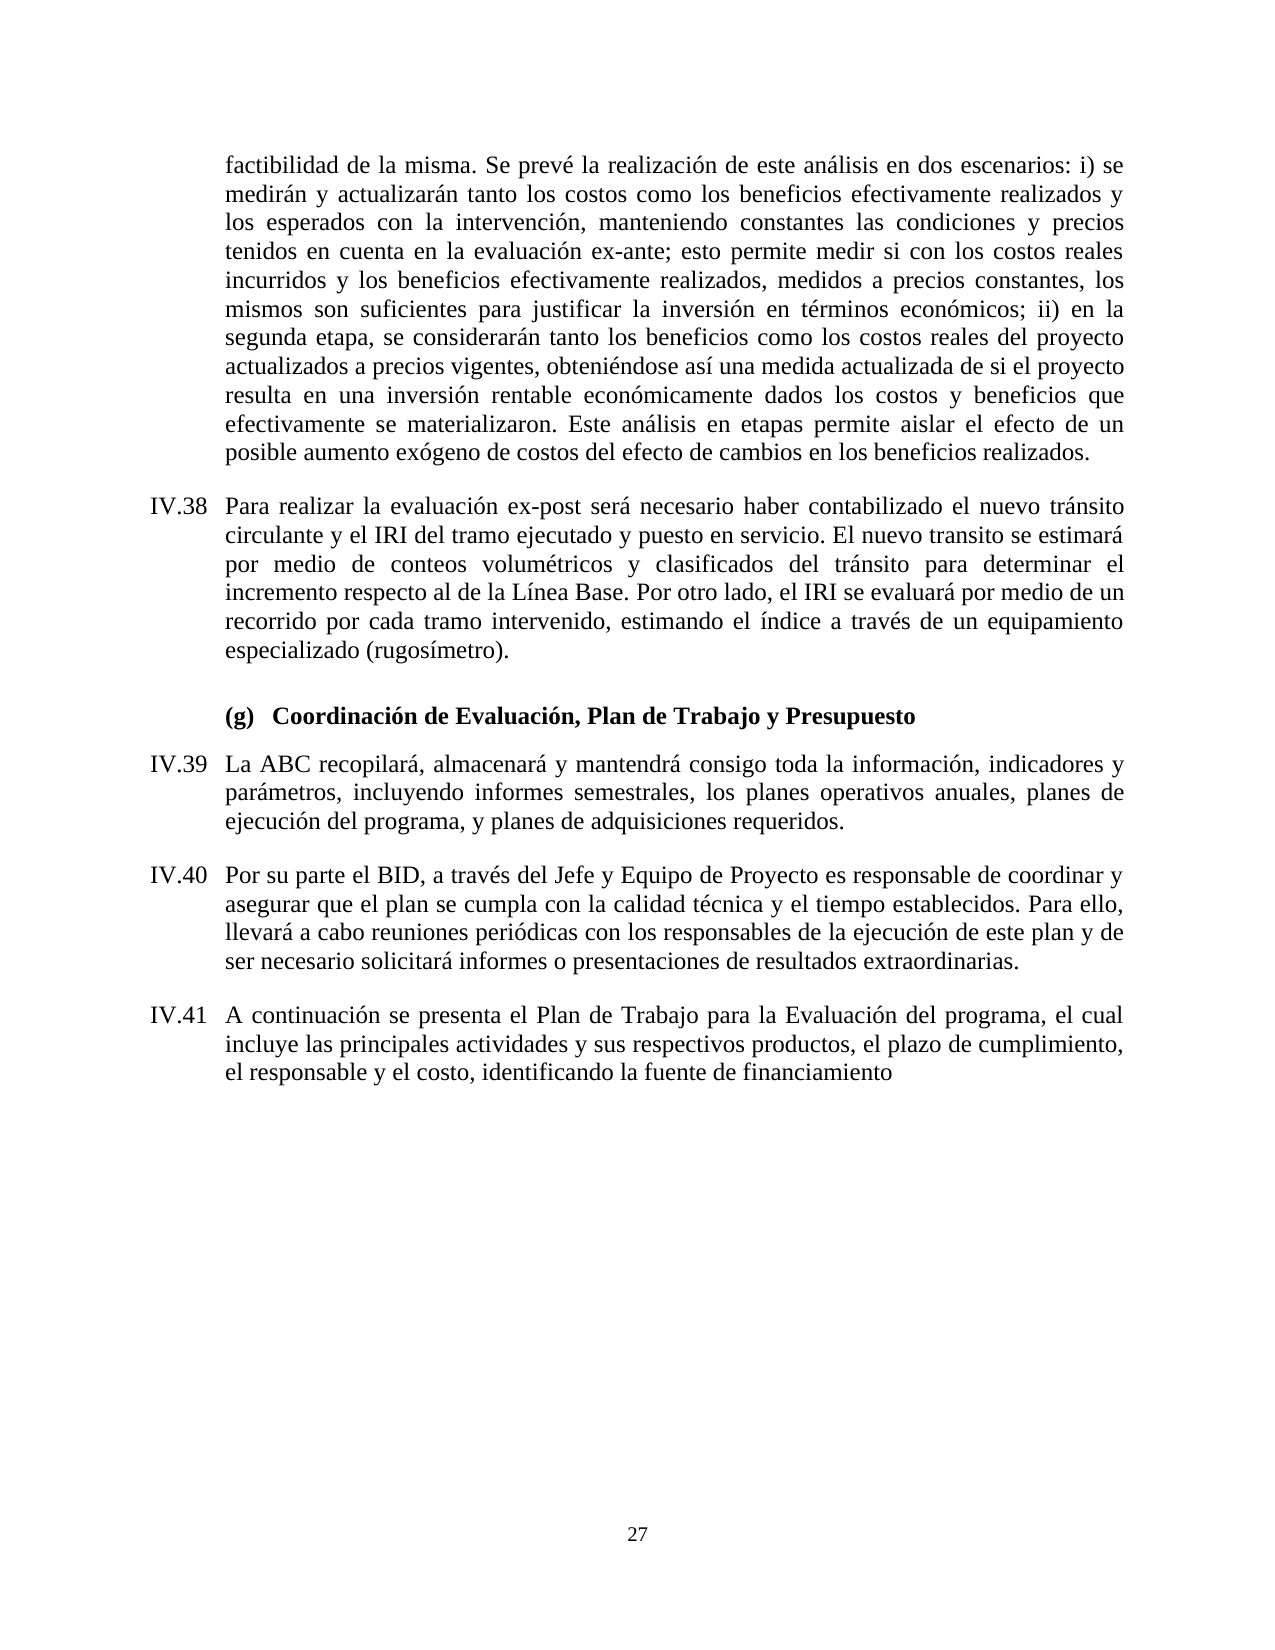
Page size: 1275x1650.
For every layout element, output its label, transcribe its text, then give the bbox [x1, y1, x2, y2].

text Para realizar la evaluación ex-post será necesario haber contabilizado el nuevo tránsito circulante y el IRI del tramo ejecutado y puesto en servicio. El nuevo transito se estimará por medio de conteos volumétricos y clasificados del tránsito para determinar el incremento respecto al de la Línea Base. Por otro lado, el IRI se evaluará por medio de un recorrido por cada tramo intervenido, estimando el índice a través de un equipamiento especializado (rugosímetro). [150, 491, 1125, 664]
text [150, 150, 1125, 466]
text La ABC recopilará, almacenará y mantendrá consigo toda la información, indicadores y parámetros, incluyendo informes semestrales, los planes operativos anuales, planes de ejecución del programa, y planes de adquisiciones requeridos. [150, 749, 1125, 835]
subtitle Coordinación de Evaluación, Plan de Trabajo y Presupuesto [225, 701, 1125, 730]
text A continuación se presenta el Plan de Trabajo para la Evaluación del programa, el cual incluye las principales actividades y sus respectivos productos, el plazo de cumplimiento, el responsable y el costo, identificando la fuente de financiamiento [150, 1000, 1125, 1086]
text Por su parte el BID, a través del Jefe y Equipo de Proyecto es responsable de coordinar y asegurar que el plan se cumpla con la calidad técnica y el tiempo establecidos. Para ello, llevará a cabo reuniones periódicas con los responsables de la ejecución de este plan y de ser necesario solicitará informes o presentaciones de resultados extraordinarias. [150, 860, 1125, 975]
